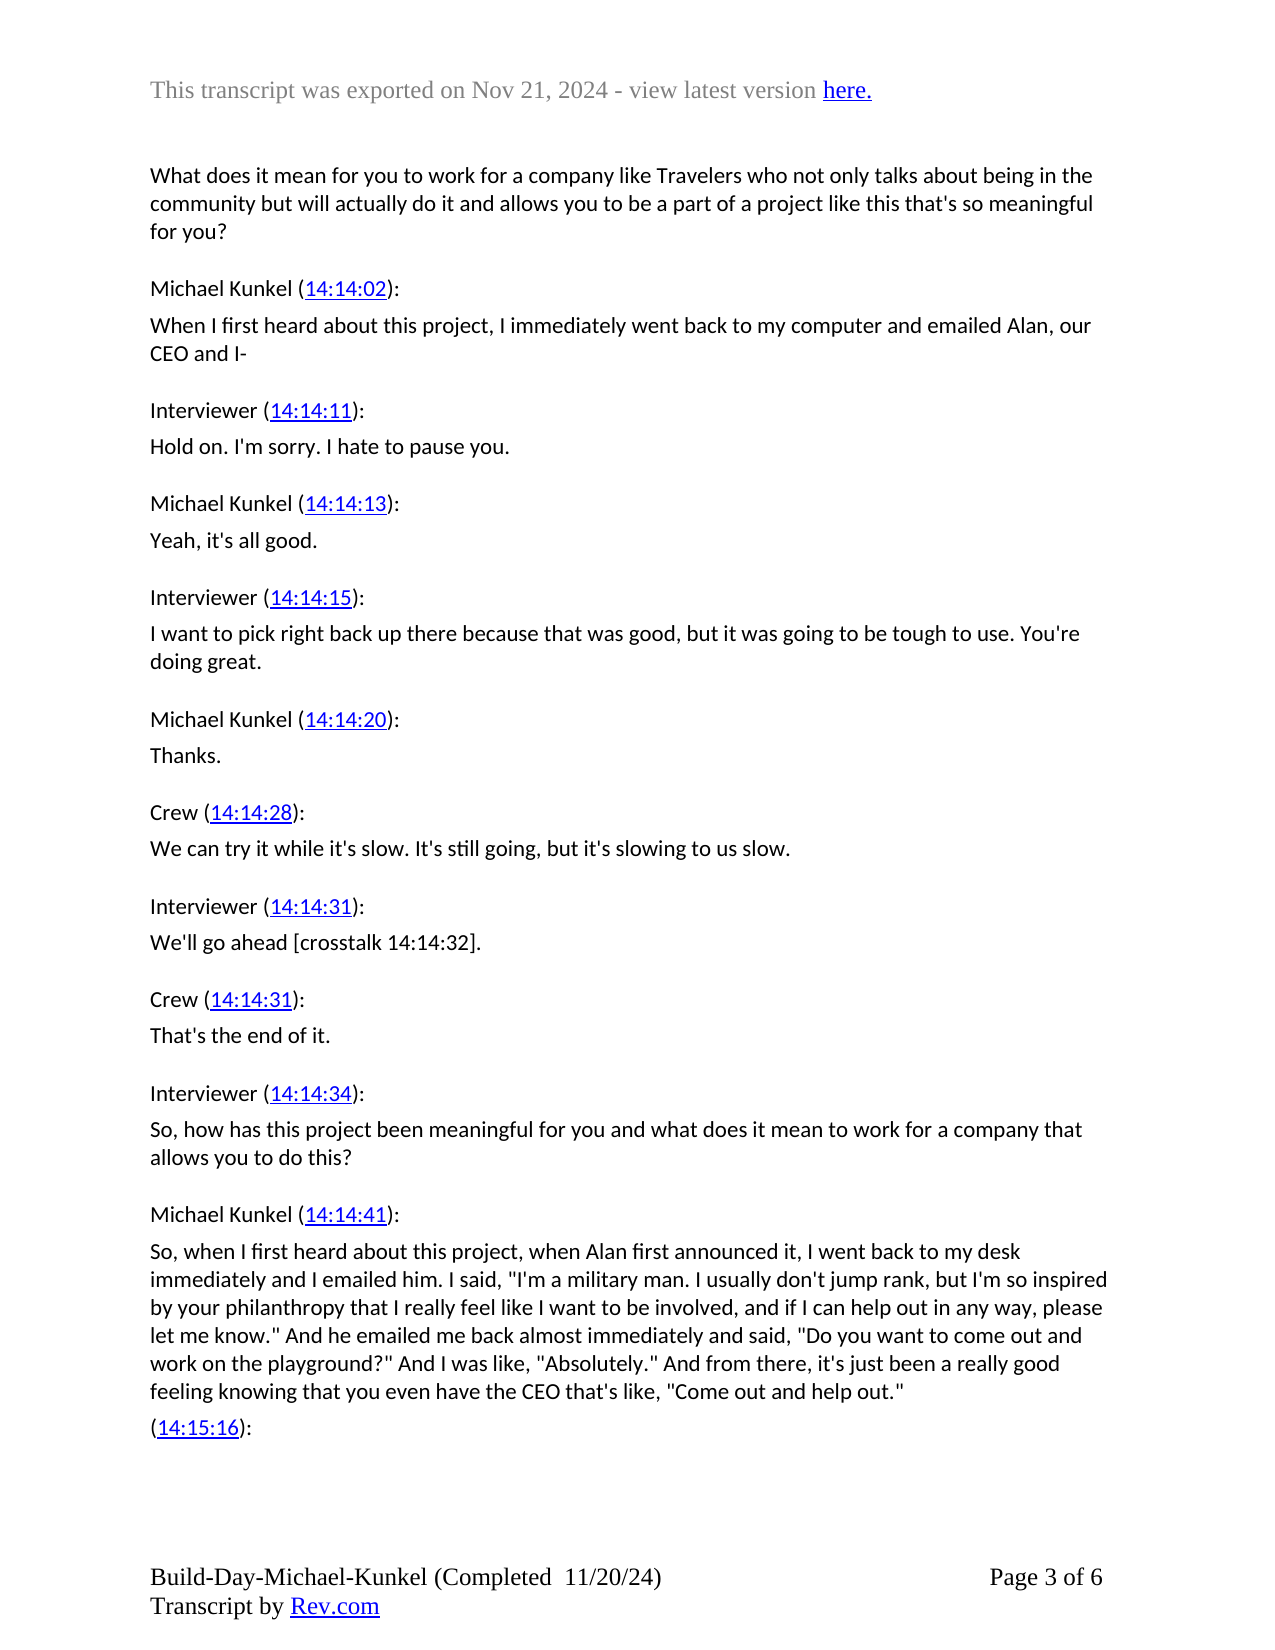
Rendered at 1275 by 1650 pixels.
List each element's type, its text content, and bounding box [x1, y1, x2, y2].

text Michael Kunkel (14:14:13): [150, 489, 1125, 518]
text (14:15:16): [150, 1413, 1125, 1441]
text Interviewer (14:14:31): [150, 892, 1125, 920]
text Interviewer (14:14:34): [150, 1079, 1125, 1107]
text I want to pick right back up there because that was good, but it was going to be tough to use. You're doing great. [150, 619, 1125, 676]
text Crew (14:14:31): [150, 985, 1125, 1013]
text Yeah, it's all good. [150, 526, 1125, 554]
text So, how has this project been meaningful for you and what does it mean to work for a company that allows you to do this? [150, 1115, 1125, 1171]
text Hold on. I'm sorry. I hate to pause you. [150, 432, 1125, 460]
text We can try it while it's slow. It's still going, but it's slowing to us slow. [150, 834, 1125, 863]
text That's the end of it. [150, 1022, 1125, 1050]
text Interviewer (14:14:11): [150, 396, 1125, 424]
text We'll go ahead [crosstalk 14:14:32]. [150, 928, 1125, 956]
text Interviewer (14:14:15): [150, 583, 1125, 611]
text Michael Kunkel (14:14:41): [150, 1200, 1125, 1228]
text Michael Kunkel (14:14:02): [150, 274, 1125, 302]
text Crew (14:14:28): [150, 798, 1125, 826]
text Michael Kunkel (14:14:20): [150, 705, 1125, 733]
text When I first heard about this project, I immediately went back to my computer and emailed Alan, our CEO and I- [150, 311, 1125, 367]
text What does it mean for you to work for a company like Travelers who not only talks about being in the community but will actually do it and allows you to be a part of a project like this that's so meaningful for you? [150, 161, 1125, 245]
text So, when I first heard about this project, when Alan first announced it, I went back to my desk immediately and I emailed him. I said, "I'm a military man. I usually don't jump rank, but I'm so inspired by your philanthropy that I really feel like I want to be involved, and if I can help out in any way, please let me know." And he emailed me back almost immediately and said, "Do you want to come out and work on the playground?" And I was like, "Absolutely." And from there, it's just been a really good feeling knowing that you even have the CEO that's like, "Come out and help out." [150, 1237, 1125, 1405]
text Thanks. [150, 741, 1125, 769]
